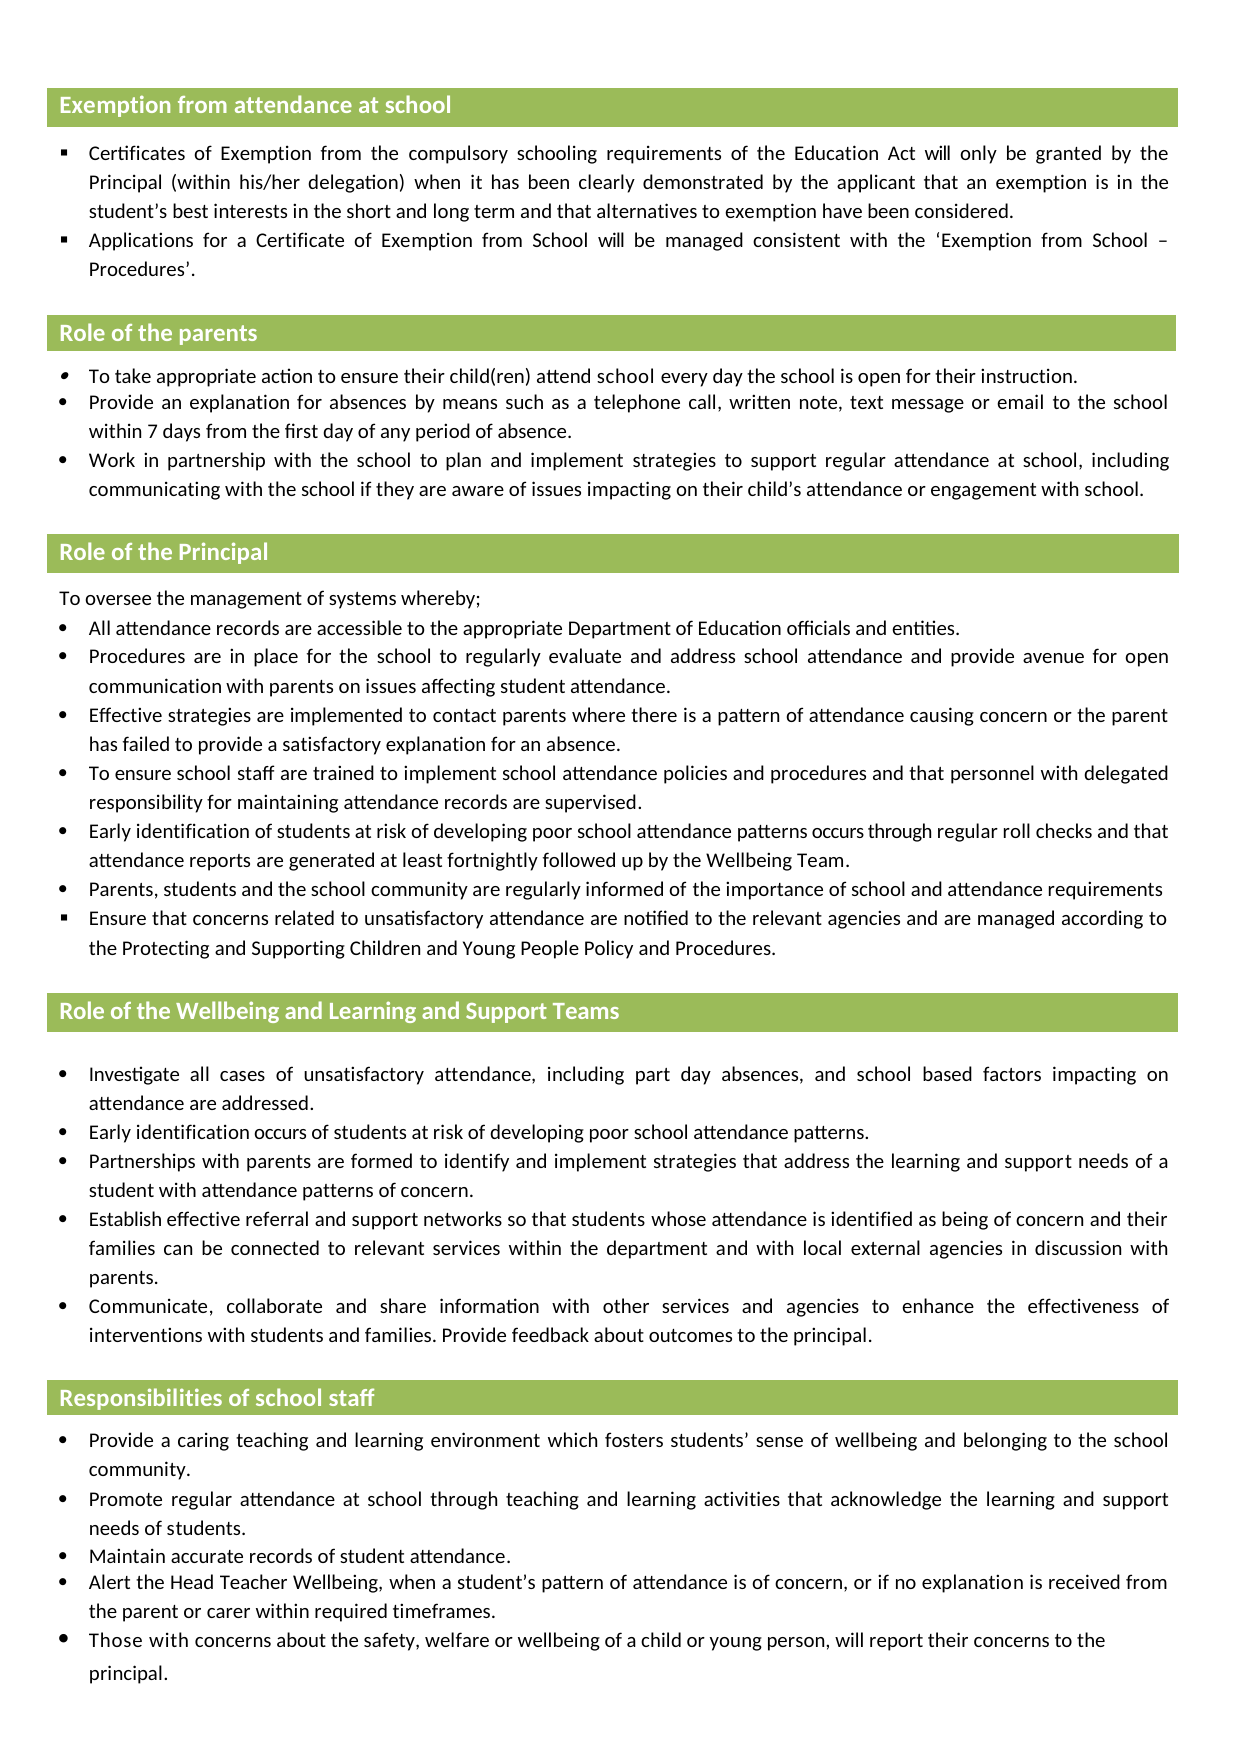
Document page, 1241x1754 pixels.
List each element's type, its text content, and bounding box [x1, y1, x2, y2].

list Communicate, collaborate and share information with other services and agencies to enhance the effectiveness of interventions with students and families. Provide feedback about outcomes to the principal. [59, 1293, 1169, 1348]
list All attendance records are accessible to the appropriate Department of Education officials and entities. [59, 615, 1169, 640]
list Promote regular attendance at school through teaching and learning activities that acknowledge the learning and support needs of students. [59, 1486, 1169, 1540]
list Early identification occurs of students at risk of developing poor school attendance patterns. [59, 1119, 1169, 1144]
list Provide a caring teaching and learning environment which fosters students’ sense of wellbeing and belonging to the school community. [59, 1427, 1169, 1482]
list Partnerships with parents are formed to identify and implement strategies that address the learning and support needs of a student with attendance patterns of concern. [59, 1148, 1169, 1202]
list Ensure that concerns related to unsatisfactory attendance are notified to the relevant agencies and are managed according to the Protecting and Supporting Children and Young People Policy and Procedures. [59, 906, 1169, 960]
table_header Role of the Wellbeing and Learning and Support Teams [49, 995, 1175, 1030]
table_header Responsibilities of school staff [49, 1383, 1175, 1413]
list Provide an explanation for absences by means such as a telephone call, written note, text message or email to the school within 7 days from the first day of any period of absence. [59, 389, 1169, 443]
list Investigate all cases of unsatisfactory attendance, including part day absences, and school based factors impacting on attendance are addressed. [59, 1061, 1169, 1116]
table_header Role of the Principal [49, 536, 1177, 571]
list Certificates of Exemption from the compulsory schooling requirements of the Education Act will only be granted by the Principal (within his/her delegation) when it has been clearly demonstrated by the applicant that an exemption is in the student’s best interests in the short and long term and that alternatives to exemption have been considered. [59, 140, 1169, 223]
table_header Role of the parents [49, 317, 1174, 349]
list Work in partnership with the school to plan and implement strategies to support regular attendance at school, including communicating with the school if they are aware of issues impacting on their child’s attendance or engagement with school. [59, 447, 1169, 502]
table_header Exemption from attendance at school [49, 90, 1175, 125]
list Maintain accurate records of student attendance. [59, 1544, 1169, 1569]
list Parents, students and the school community are regularly informed of the importance of school and attendance requirements [59, 876, 1169, 902]
list To take appropriate action to ensure their child(ren) attend school every day the school is open for their instruction. [59, 363, 1169, 389]
list Alert the Head Teacher Wellbeing, when a student’s pattern of attendance is of concern, or if no explanation is received from the parent or carer within required timeframes. [59, 1569, 1169, 1624]
list Early identification of students at risk of developing poor school attendance patterns occurs through regular roll checks and that attendance reports are generated at least fortnightly followed up by the Wellbeing Team. [59, 818, 1169, 873]
list Establish effective referral and support networks so that students whose attendance is identified as being of concern and their families can be connected to relevant services within the department and with local external agencies in discussion with parents. [59, 1206, 1169, 1290]
text To oversee the management of systems whereby; [59, 586, 1169, 611]
list Those with concerns about the safety, welfare or wellbeing of a child or young person, will report their concerns to the principal. [59, 1627, 1169, 1686]
list To ensure school staff are trained to implement school attendance policies and procedures and that personnel with delegated responsibility for maintaining attendance records are supervised. [59, 761, 1169, 815]
list Effective strategies are implemented to contact parents where there is a pattern of attendance causing concern or the parent has failed to provide a satisfactory explanation for an absence. [59, 703, 1169, 757]
list Procedures are in place for the school to regularly evaluate and address school attendance and provide avenue for open communication with parents on issues affecting student attendance. [59, 644, 1169, 698]
list Applications for a Certificate of Exemption from School will be managed consistent with the ‘Exemption from School – Procedures’. [59, 227, 1169, 282]
